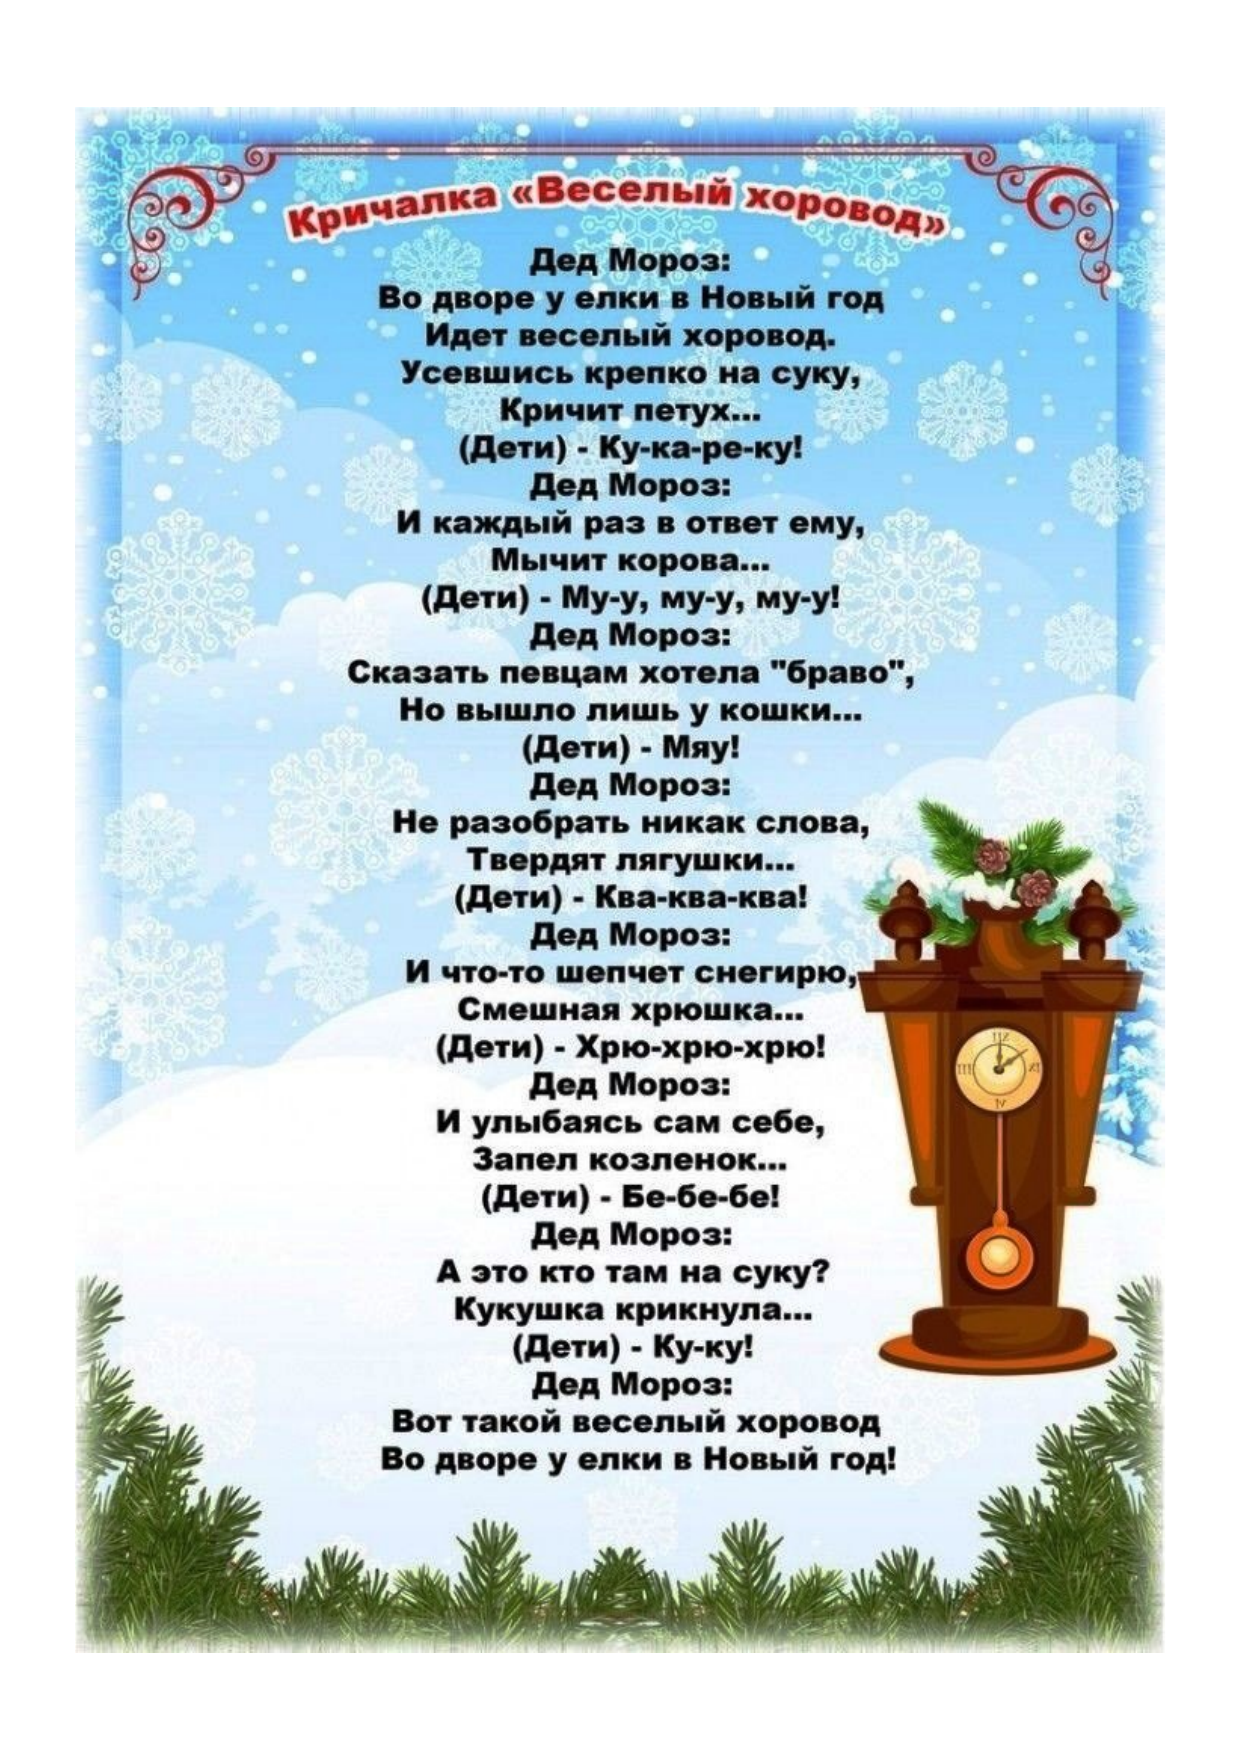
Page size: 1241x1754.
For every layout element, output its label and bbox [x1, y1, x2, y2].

picture [75, 107, 1166, 1653]
